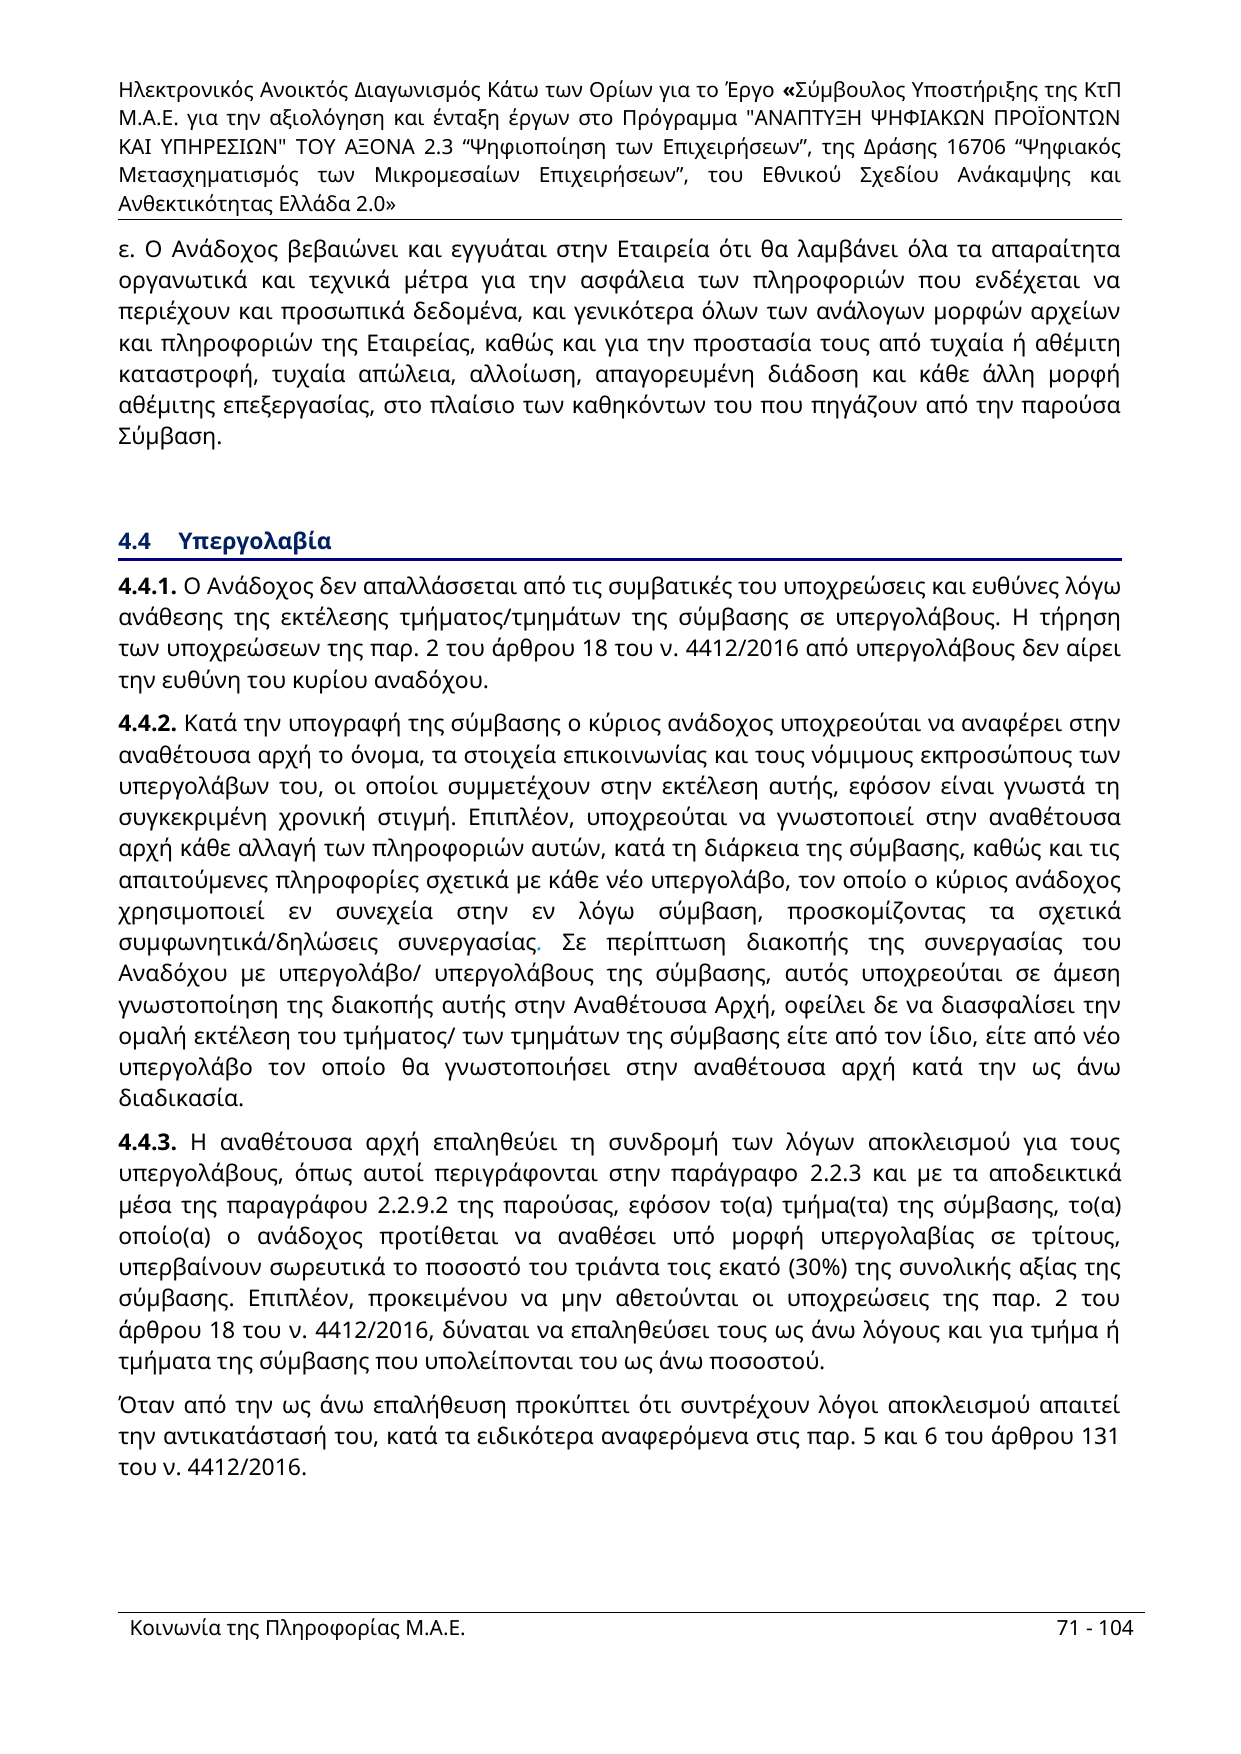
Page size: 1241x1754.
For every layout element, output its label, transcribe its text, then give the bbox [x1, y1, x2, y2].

text 4.4.3. Η αναθέτουσα αρχή επαληθεύει τη συνδρομή των λόγων αποκλεισμού για τους υπεργολάβους, όπως αυτοί περιγράφονται στην παράγραφο 2.2.3 και με τα αποδεικτικά μέσα της παραγράφου 2.2.9.2 της παρούσας, εφόσον το(α) τμήμα(τα) της σύμβασης, το(α) οποίο(α) ο ανάδοχος προτίθεται να αναθέσει υπό μορφή υπεργολαβίας σε τρίτους, υπερβαίνουν σωρευτικά το ποσοστό του τριάντα τοις εκατό (30%) της συνολικής αξίας της σύμβασης. Επιπλέον, προκειμένου να μην αθετούνται οι υποχρεώσεις της παρ. 2 του άρθρου 18 του ν. 4412/2016, δύναται να επαληθεύσει τους ως άνω λόγους και για τμήμα ή τμήματα της σύμβασης που υπολείπονται του ως άνω ποσοστού. [118, 1126, 1122, 1376]
text 4.4.2. Κατά την υπογραφή της σύμβασης ο κύριος ανάδοχος υποχρεούται να αναφέρει στην αναθέτουσα αρχή το όνομα, τα στοιχεία επικοινωνίας και τους νόμιμους εκπροσώπους των υπεργολάβων του, οι οποίοι συμμετέχουν στην εκτέλεση αυτής, εφόσον είναι γνωστά τη συγκεκριμένη χρονική στιγμή. Επιπλέον, υποχρεούται να γνωστοποιεί στην αναθέτουσα αρχή κάθε αλλαγή των πληροφοριών αυτών, κατά τη διάρκεια της σύμβασης, καθώς και τις απαιτούμενες πληροφορίες σχετικά με κάθε νέο υπεργολάβο, τον οποίο ο κύριος ανάδοχος χρησιμοποιεί εν συνεχεία στην εν λόγω σύμβαση, προσκομίζοντας τα σχετικά συμφωνητικά/δηλώσεις συνεργασίας. Σε περίπτωση διακοπής της συνεργασίας του Αναδόχου με υπεργολάβο/ υπεργολάβους της σύμβασης, αυτός υποχρεούται σε άμεση γνωστοποίηση της διακοπής αυτής στην Αναθέτουσα Αρχή, οφείλει δε να διασφαλίσει την ομαλή εκτέλεση του τμήματος/ των τμημάτων της σύμβασης είτε από τον ίδιο, είτε από νέο υπεργολάβο τον οποίο θα γνωστοποιήσει στην αναθέτουσα αρχή κατά την ως άνω διαδικασία. [118, 707, 1122, 1113]
text 4.4.1. Ο Ανάδοχος δεν απαλλάσσεται από τις συμβατικές του υποχρεώσεις και ευθύνες λόγω ανάθεσης της εκτέλεσης τμήματος/τμημάτων της σύμβασης σε υπεργολάβους. Η τήρηση των υποχρεώσεων της παρ. 2 του άρθρου 18 του ν. 4412/2016 από υπεργολάβους δεν αίρει την ευθύνη του κυρίου αναδόχου. [118, 570, 1122, 695]
subtitle Υπεργολαβία [118, 525, 1122, 558]
text ε. Ο Ανάδοχος βεβαιώνει και εγγυάται στην Εταιρεία ότι θα λαμβάνει όλα τα απαραίτητα οργανωτικά και τεχνικά μέτρα για την ασφάλεια των πληροφοριών που ενδέχεται να περιέχουν και προσωπικά δεδομένα, και γενικότερα όλων των ανάλογων μορφών αρχείων και πληροφοριών της Εταιρείας, καθώς και για την προστασία τους από τυχαία ή αθέμιτη καταστροφή, τυχαία απώλεια, αλλοίωση, απαγορευμένη διάδοση και κάθε άλλη μορφή αθέμιτης επεξεργασίας, στο πλαίσιο των καθηκόντων του που πηγάζουν από την παρούσα Σύμβαση. [118, 233, 1122, 452]
text Όταν από την ως άνω επαλήθευση προκύπτει ότι συντρέχουν λόγοι αποκλεισμού απαιτεί την αντικατάστασή του, κατά τα ειδικότερα αναφερόμενα στις παρ. 5 και 6 του άρθρου 131 του ν. 4412/2016. [118, 1388, 1122, 1482]
